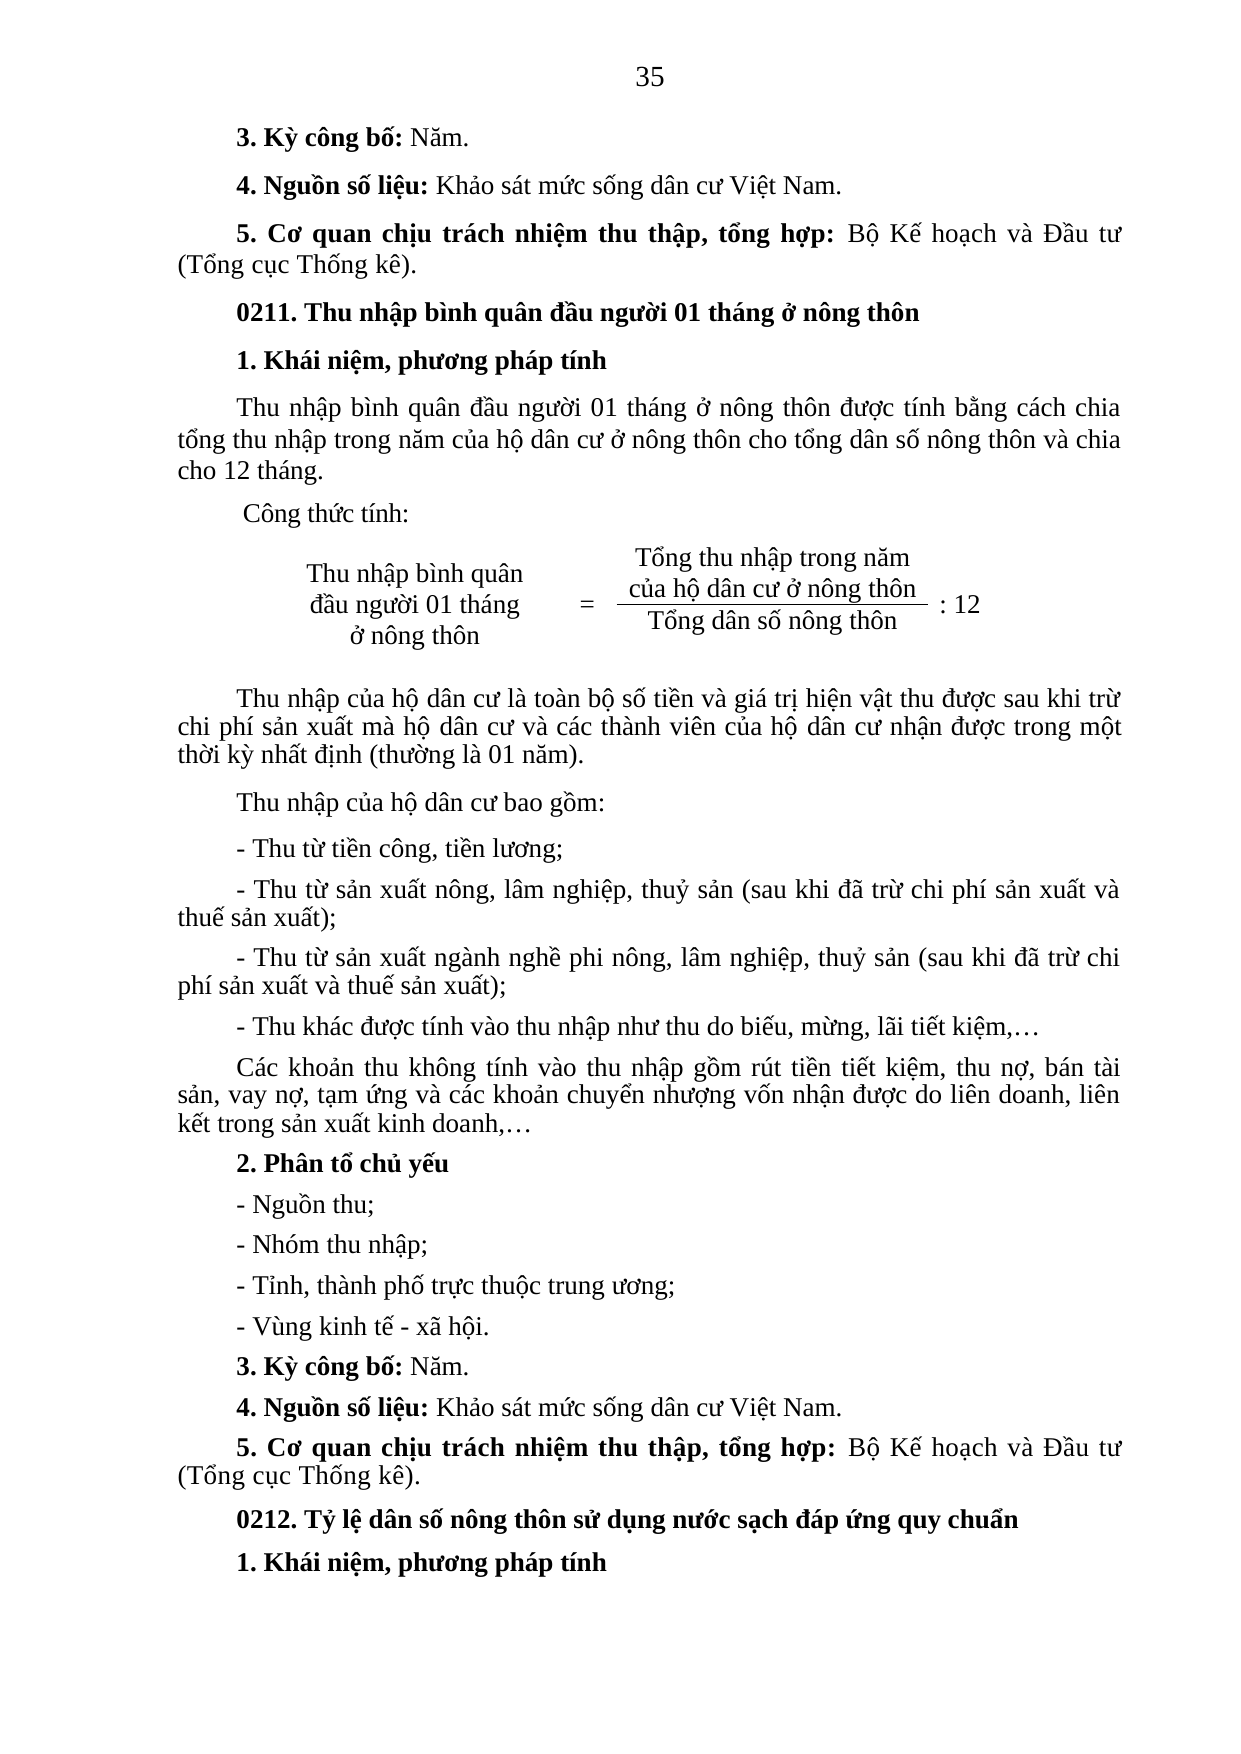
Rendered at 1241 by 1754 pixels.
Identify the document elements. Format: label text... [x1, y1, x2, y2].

text 3. Kỳ công bố: Năm. [177, 121, 1122, 152]
text - Thu từ sản xuất ngành nghề phi nông, lâm nghiệp, thuỷ sản (sau khi đã trừ chi phí sản xuất và thuế sản xuất); [177, 944, 1122, 1001]
text - Thu từ tiền công, tiền lương; [177, 835, 1122, 863]
table_header : 12 [928, 541, 1170, 667]
text 0212. Tỷ lệ dân số nông thôn sử dụng nước sạch đáp ứng quy chuẩn [177, 1503, 1122, 1534]
text - Thu từ sản xuất nông, lâm nghiệp, thuỷ sản (sau khi đã trừ chi phí sản xuất và thuế sản xuất); [177, 876, 1122, 932]
text 3. Kỳ công bố: Năm. [177, 1353, 1122, 1381]
table_cell Tổng dân số nông thôn [617, 605, 928, 667]
text Thu nhập của hộ dân cư bao gồm: [177, 788, 1122, 817]
text Thu nhập bình quân đầu người 01 tháng ở nông thôn được tính bằng cách chia tổng thu nhập trong năm của hộ dân cư ở nông thôn cho tổng dân số nông thôn và chia cho 12 tháng. [177, 392, 1122, 485]
table_header = [558, 541, 617, 667]
text - Vùng kinh tế - xã hội. [177, 1312, 1122, 1341]
text - Nhóm thu nhập; [177, 1231, 1122, 1259]
text Công thức tính: [177, 497, 1122, 529]
text - Tỉnh, thành phố trực thuộc trung ương; [177, 1272, 1122, 1300]
text Thu nhập của hộ dân cư là toàn bộ số tiền và giá trị hiện vật thu được sau khi trừ chi phí sản xuất mà hộ dân cư và các thành viên của hộ dân cư nhận được trong một thời kỳ nhất định (thường là 01 năm). [177, 686, 1122, 770]
text - Thu khác được tính vào thu nhập như thu do biếu, mừng, lãi tiết kiệm,… [177, 1013, 1122, 1041]
text Các khoản thu không tính vào thu nhập gồm rút tiền tiết kiệm, thu nợ, bán tài sản, vay nợ, tạm ứng và các khoản chuyển nhượng vốn nhận được do liên doanh, liên kết trong sản xuất kinh doanh,… [177, 1054, 1122, 1138]
text - Nguồn thu; [177, 1191, 1122, 1219]
text 5. Cơ quan chịu trách nhiệm thu thập, tổng hợp: Bộ Kế hoạch và Đầu tư (Tổng cục Thống kê). [177, 1434, 1122, 1490]
text 0211. Thu nhập bình quân đầu người 01 tháng ở nông thôn [177, 296, 1122, 327]
text 5. Cơ quan chịu trách nhiệm thu thập, tổng hợp: Bộ Kế hoạch và Đầu tư (Tổng cục Thống kê). [177, 217, 1122, 279]
text 2. Phân tổ chủ yếu [177, 1150, 1122, 1178]
text 4. Nguồn số liệu: Khảo sát mức sống dân cư Việt Nam. [177, 169, 1122, 200]
table_header Tổng thu nhập trong năm của hộ dân cư ở nông thôn [617, 541, 928, 603]
text 1. Khái niệm, phương pháp tính [177, 344, 1122, 375]
text 1. Khái niệm, phương pháp tính [177, 1546, 1122, 1577]
table_header Thu nhập bình quân đầu người 01 tháng ở nông thôn [272, 541, 557, 667]
text 4. Nguồn số liệu: Khảo sát mức sống dân cư Việt Nam. [177, 1393, 1122, 1422]
